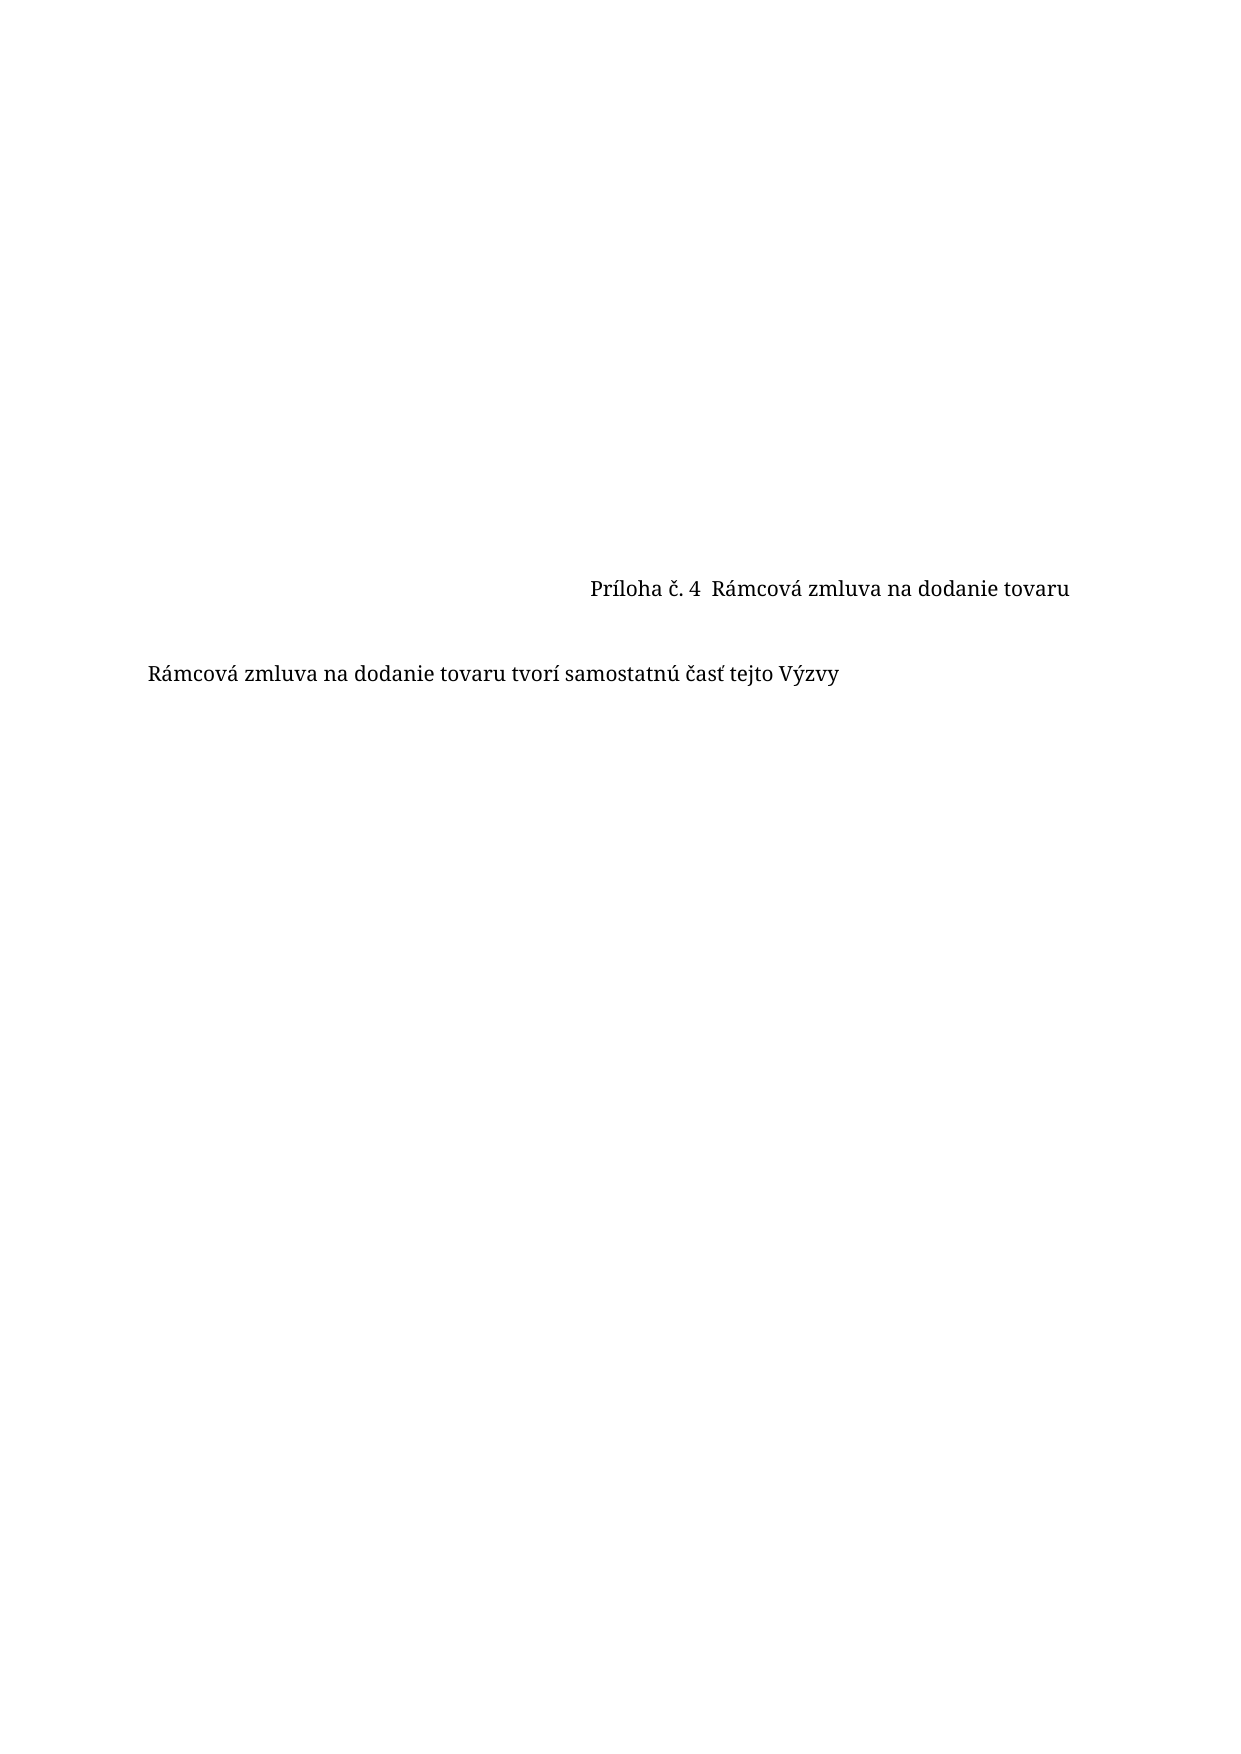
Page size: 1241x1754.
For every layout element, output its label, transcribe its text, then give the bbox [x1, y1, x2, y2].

text Rámcová zmluva na dodanie tovaru tvorí samostatnú časť tejto Výzvy [148, 659, 1093, 688]
text Príloha č. 4 Rámcová zmluva na dodanie tovaru [148, 574, 1093, 603]
